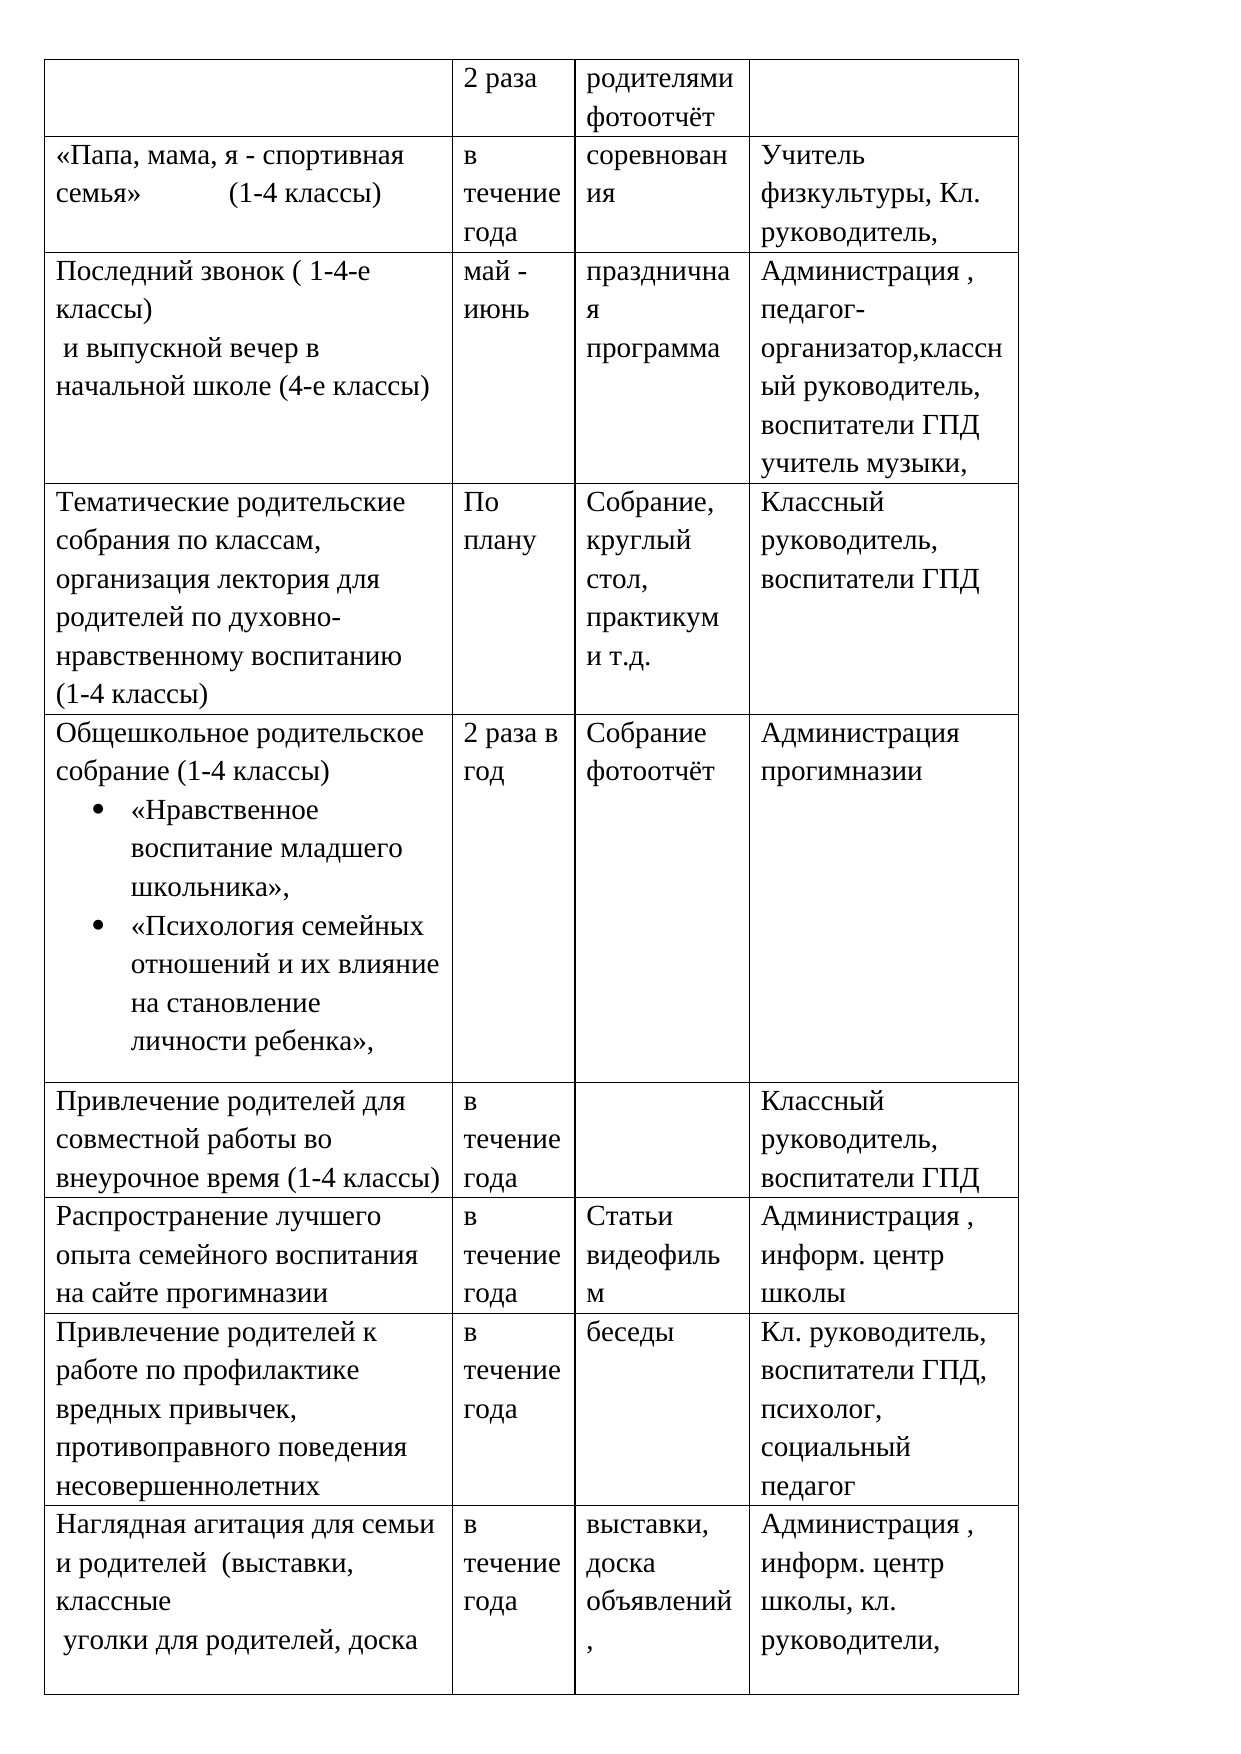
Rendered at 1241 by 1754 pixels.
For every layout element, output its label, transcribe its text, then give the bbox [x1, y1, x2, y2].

table_cell Кл. руководитель, воспитатели ГПД, психолог, социальный педагог [750, 1314, 1018, 1505]
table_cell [45, 1506, 452, 1694]
table_cell в течение года [453, 1083, 574, 1197]
table_cell 2 раза в год [453, 715, 574, 1082]
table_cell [453, 60, 574, 136]
table_cell Тематические родительские собрания по классам, организация лектория для родителей по духовно-нравственному воспитанию (1-4 классы) [45, 484, 452, 714]
table_cell «Папа, мама, я - спортивная семья» (1-4 классы) [45, 137, 452, 252]
table_cell Классный руководитель, воспитатели ГПД [750, 484, 1018, 714]
table_cell Распространение лучшего опыта семейного воспитания на сайте прогимназии [45, 1198, 452, 1313]
table_cell в течение года [453, 1314, 574, 1505]
table_cell Собрание, круглый стол, практикум и т.д. [576, 484, 749, 714]
table_cell в течение года [453, 1506, 574, 1694]
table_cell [750, 1506, 1018, 1694]
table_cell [45, 60, 452, 136]
table_cell По плану [453, 484, 574, 714]
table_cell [576, 1506, 749, 1694]
table_cell Привлечение родителей к работе по профилактике вредных привычек, противоправного поведения несовершеннолетних [45, 1314, 452, 1505]
table_cell праздничная программа [576, 253, 749, 483]
table_cell в течение года [453, 137, 574, 252]
table_cell Администрация , информ. центр школы [750, 1198, 1018, 1313]
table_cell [750, 60, 1018, 136]
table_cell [576, 60, 749, 136]
table_cell май - июнь [453, 253, 574, 483]
table_cell [576, 1083, 749, 1197]
table_cell в течение года [453, 1198, 574, 1313]
table_cell Общешкольное родительское собрание (1-4 классы) «Нравственное воспитание младшего школьника», «Психология семейных отношений и их влияние на становление личности ребенка», [45, 715, 452, 1082]
table_cell Собрание фотоотчёт [576, 715, 749, 1082]
table_cell Последний звонок ( 1-4-е классы) и выпускной вечер в начальной школе (4-е классы) [45, 253, 452, 483]
table_cell Привлечение родителей для совместной работы во внеурочное время (1-4 классы) [45, 1083, 452, 1197]
table_cell соревнования [576, 137, 749, 252]
table_cell Статьи видеофильм [576, 1198, 749, 1313]
table_cell Классный руководитель, воспитатели ГПД [750, 1083, 1018, 1197]
table_cell Администрация прогимназии [750, 715, 1018, 1082]
table_cell Учитель физкультуры, Кл. руководитель, [750, 137, 1018, 252]
table_cell беседы [576, 1314, 749, 1505]
table_cell Администрация , педагог-организатор,классный руководитель, воспитатели ГПД учитель музыки, [750, 253, 1018, 483]
